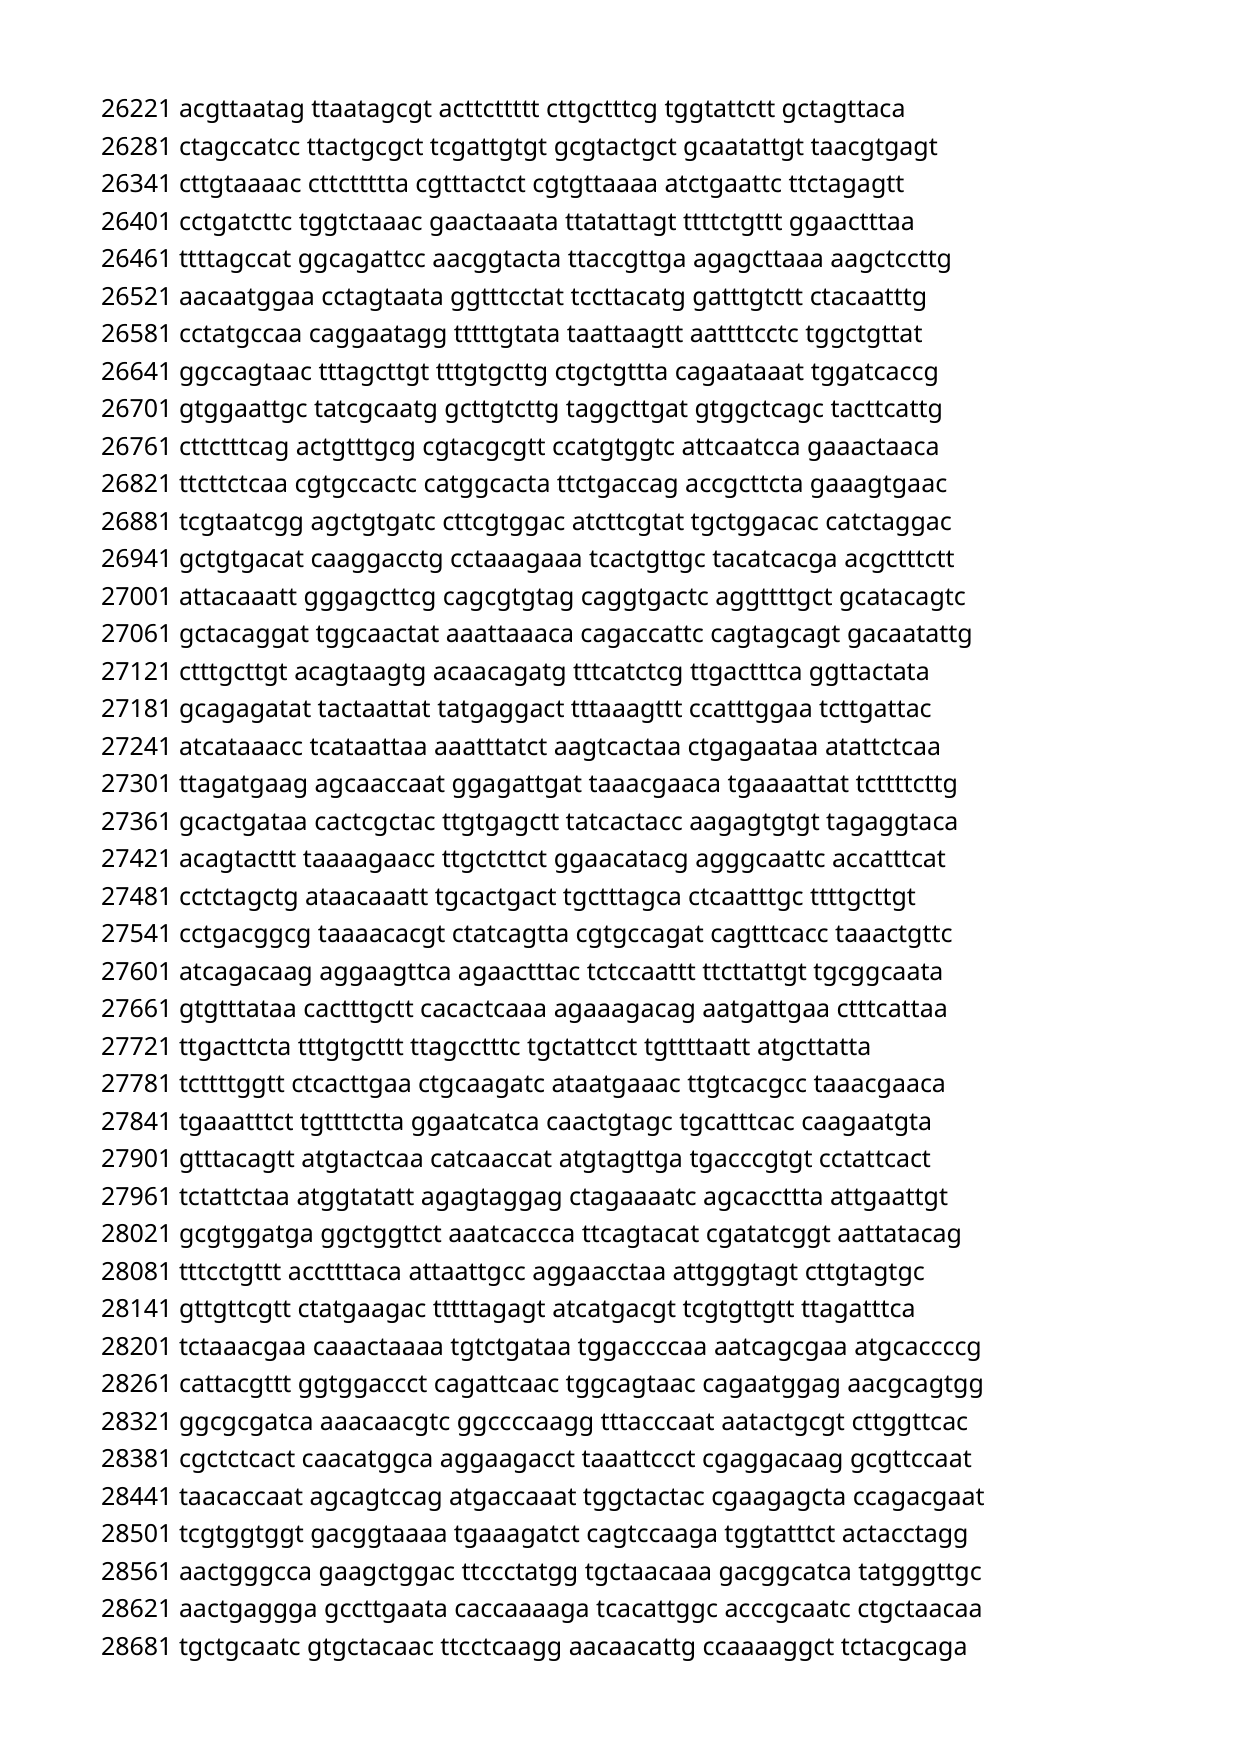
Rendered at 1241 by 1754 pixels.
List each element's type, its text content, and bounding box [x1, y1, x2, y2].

text 26701 gtggaattgc tatcgcaatg gcttgtcttg taggcttgat gtggctcagc tacttcattg [75, 389, 1165, 427]
text 28201 tctaaacgaa caaactaaaa tgtctgataa tggaccccaa aatcagcgaa atgcaccccg [75, 1327, 1165, 1364]
text 28441 taacaccaat agcagtccag atgaccaaat tggctactac cgaagagcta ccagacgaat [75, 1477, 1165, 1514]
text 27841 tgaaatttct tgttttctta ggaatcatca caactgtagc tgcatttcac caagaatgta [75, 1102, 1165, 1139]
text 26521 aacaatggaa cctagtaata ggtttcctat tccttacatg gatttgtctt ctacaatttg [75, 277, 1165, 314]
text 27601 atcagacaag aggaagttca agaactttac tctccaattt ttcttattgt tgcggcaata [75, 952, 1165, 989]
text 26641 ggccagtaac tttagcttgt tttgtgcttg ctgctgttta cagaataaat tggatcaccg [75, 352, 1165, 389]
text 26941 gctgtgacat caaggacctg cctaaagaaa tcactgttgc tacatcacga acgctttctt [75, 539, 1165, 577]
text 28681 tgctgcaatc gtgctacaac ttcctcaagg aacaacattg ccaaaaggct tctacgcaga [75, 1627, 1165, 1664]
text 28261 cattacgttt ggtggaccct cagattcaac tggcagtaac cagaatggag aacgcagtgg [75, 1364, 1165, 1402]
text 28321 ggcgcgatca aaacaacgtc ggccccaagg tttacccaat aatactgcgt cttggttcac [75, 1402, 1165, 1439]
text 26821 ttcttctcaa cgtgccactc catggcacta ttctgaccag accgcttcta gaaagtgaac [75, 464, 1165, 502]
text 27061 gctacaggat tggcaactat aaattaaaca cagaccattc cagtagcagt gacaatattg [75, 614, 1165, 652]
text 28081 tttcctgttt accttttaca attaattgcc aggaacctaa attgggtagt cttgtagtgc [75, 1252, 1165, 1289]
text 26221 acgttaatag ttaatagcgt acttcttttt cttgctttcg tggtattctt gctagttaca [75, 89, 1165, 127]
text 26881 tcgtaatcgg agctgtgatc cttcgtggac atcttcgtat tgctggacac catctaggac [75, 502, 1165, 539]
text 27481 cctctagctg ataacaaatt tgcactgact tgctttagca ctcaatttgc ttttgcttgt [75, 877, 1165, 914]
text 27961 tctattctaa atggtatatt agagtaggag ctagaaaatc agcaccttta attgaattgt [75, 1177, 1165, 1214]
text 27901 gtttacagtt atgtactcaa catcaaccat atgtagttga tgacccgtgt cctattcact [75, 1139, 1165, 1177]
text 27781 tcttttggtt ctcacttgaa ctgcaagatc ataatgaaac ttgtcacgcc taaacgaaca [75, 1064, 1165, 1102]
text 28381 cgctctcact caacatggca aggaagacct taaattccct cgaggacaag gcgttccaat [75, 1439, 1165, 1477]
text 27241 atcataaacc tcataattaa aaatttatct aagtcactaa ctgagaataa atattctcaa [75, 727, 1165, 764]
text 27661 gtgtttataa cactttgctt cacactcaaa agaaagacag aatgattgaa ctttcattaa [75, 989, 1165, 1027]
text 27121 ctttgcttgt acagtaagtg acaacagatg tttcatctcg ttgactttca ggttactata [75, 652, 1165, 689]
text 27001 attacaaatt gggagcttcg cagcgtgtag caggtgactc aggttttgct gcatacagtc [75, 577, 1165, 614]
text 28561 aactgggcca gaagctggac ttccctatgg tgctaacaaa gacggcatca tatgggttgc [75, 1552, 1165, 1589]
text 28621 aactgaggga gccttgaata caccaaaaga tcacattggc acccgcaatc ctgctaacaa [75, 1589, 1165, 1627]
text 27541 cctgacggcg taaaacacgt ctatcagtta cgtgccagat cagtttcacc taaactgttc [75, 914, 1165, 952]
text 27181 gcagagatat tactaattat tatgaggact tttaaagttt ccatttggaa tcttgattac [75, 689, 1165, 727]
text 26461 ttttagccat ggcagattcc aacggtacta ttaccgttga agagcttaaa aagctccttg [75, 239, 1165, 277]
text 26761 cttctttcag actgtttgcg cgtacgcgtt ccatgtggtc attcaatcca gaaactaaca [75, 427, 1165, 464]
text 27721 ttgacttcta tttgtgcttt ttagcctttc tgctattcct tgttttaatt atgcttatta [75, 1027, 1165, 1064]
text 28141 gttgttcgtt ctatgaagac tttttagagt atcatgacgt tcgtgttgtt ttagatttca [75, 1289, 1165, 1327]
text 26581 cctatgccaa caggaatagg tttttgtata taattaagtt aattttcctc tggctgttat [75, 314, 1165, 352]
text 28501 tcgtggtggt gacggtaaaa tgaaagatct cagtccaaga tggtatttct actacctagg [75, 1514, 1165, 1552]
text 27301 ttagatgaag agcaaccaat ggagattgat taaacgaaca tgaaaattat tcttttcttg [75, 764, 1165, 802]
text 26401 cctgatcttc tggtctaaac gaactaaata ttatattagt ttttctgttt ggaactttaa [75, 202, 1165, 239]
text 27361 gcactgataa cactcgctac ttgtgagctt tatcactacc aagagtgtgt tagaggtaca [75, 802, 1165, 839]
text 28021 gcgtggatga ggctggttct aaatcaccca ttcagtacat cgatatcggt aattatacag [75, 1214, 1165, 1252]
text 26341 cttgtaaaac cttcttttta cgtttactct cgtgttaaaa atctgaattc ttctagagtt [75, 164, 1165, 202]
text 26281 ctagccatcc ttactgcgct tcgattgtgt gcgtactgct gcaatattgt taacgtgagt [75, 127, 1165, 164]
text 27421 acagtacttt taaaagaacc ttgctcttct ggaacatacg agggcaattc accatttcat [75, 839, 1165, 877]
